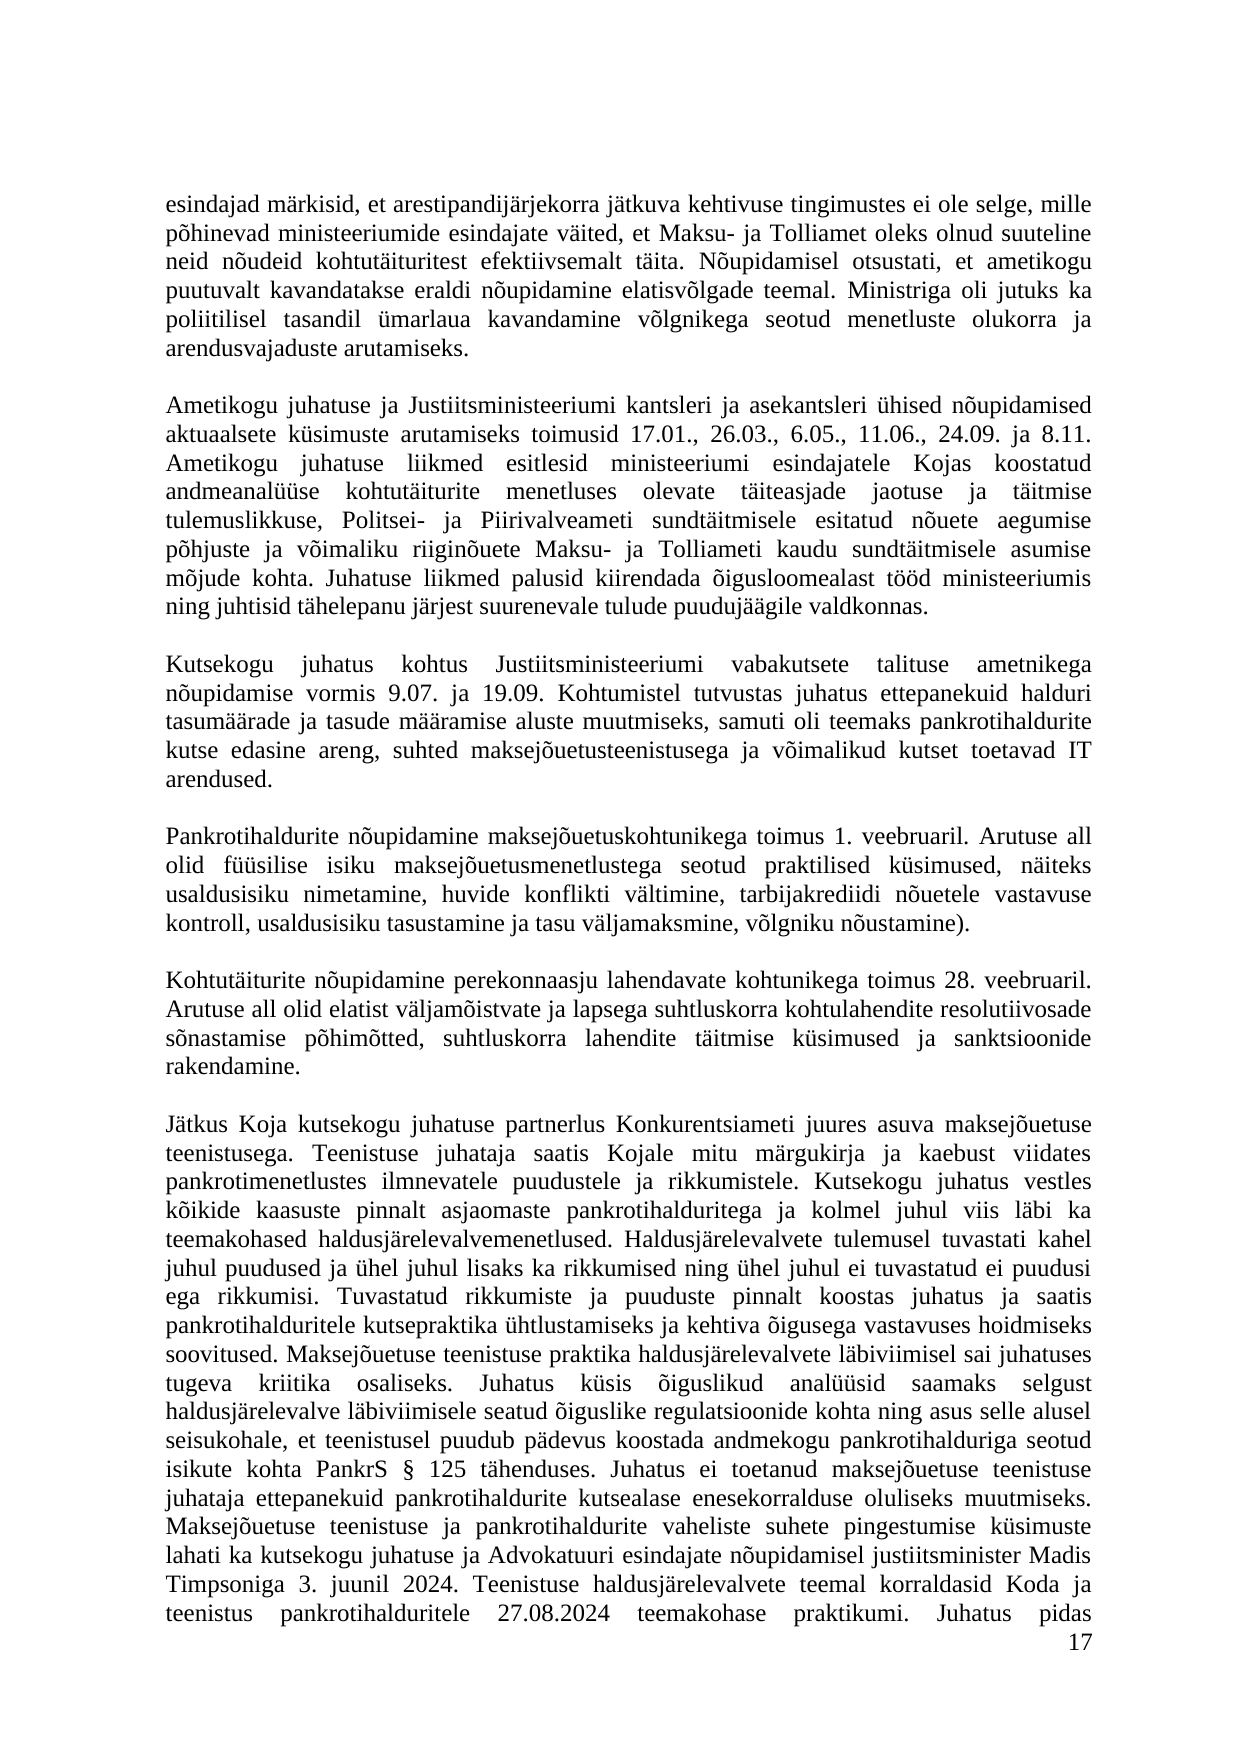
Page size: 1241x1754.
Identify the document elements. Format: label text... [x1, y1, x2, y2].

text Pankrotihaldurite nõupidamine maksejõuetuskohtunikega toimus 1. veebruaril. Arutuse all olid füüsilise isiku maksejõuetusmenetlustega seotud praktilised küsimused, näiteks usaldusisiku nimetamine, huvide konflikti vältimine, tarbijakrediidi nõuetele vastavuse kontroll, usaldusisiku tasustamine ja tasu väljamaksmine, võlgniku nõustamine). [165, 821, 1092, 936]
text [165, 1109, 1092, 1626]
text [165, 189, 1092, 361]
text Kutsekogu juhatus kohtus Justiitsministeeriumi vabakutsete talituse ametnikega nõupidamise vormis 9.07. ja 19.09. Kohtumistel tutvustas juhatus ettepanekuid halduri tasumäärade ja tasude määramise aluste muutmiseks, samuti oli teemaks pankrotihaldurite kutse edasine areng, suhted maksejõuetusteenistusega ja võimalikud kutset toetavad IT arendused. [165, 649, 1092, 793]
text Kohtutäiturite nõupidamine perekonnaasju lahendavate kohtunikega toimus 28. veebruaril. Arutuse all olid elatist väljamõistvate ja lapsega suhtluskorra kohtulahendite resolutiivosade sõnastamise põhimõtted, suhtluskorra lahendite täitmise küsimused ja sanktsioonide rakendamine. [165, 965, 1092, 1080]
text Ametikogu juhatuse ja Justiitsministeeriumi kantsleri ja asekantsleri ühised nõupidamised aktuaalsete küsimuste arutamiseks toimusid 17.01., 26.03., 6.05., 11.06., 24.09. ja 8.11. Ametikogu juhatuse liikmed esitlesid ministeeriumi esindajatele Kojas koostatud andmeanalüüse kohtutäiturite menetluses olevate täiteasjade jaotuse ja täitmise tulemuslikkuse, Politsei- ja Piirivalveameti sundtäitmisele esitatud nõuete aegumise põhjuste ja võimaliku riiginõuete Maksu- ja Tolliameti kaudu sundtäitmisele asumise mõjude kohta. Juhatuse liikmed palusid kiirendada õigusloomealast tööd ministeeriumis ning juhtisid tähelepanu järjest suurenevale tulude puudujäägile valdkonnas. [165, 390, 1092, 620]
